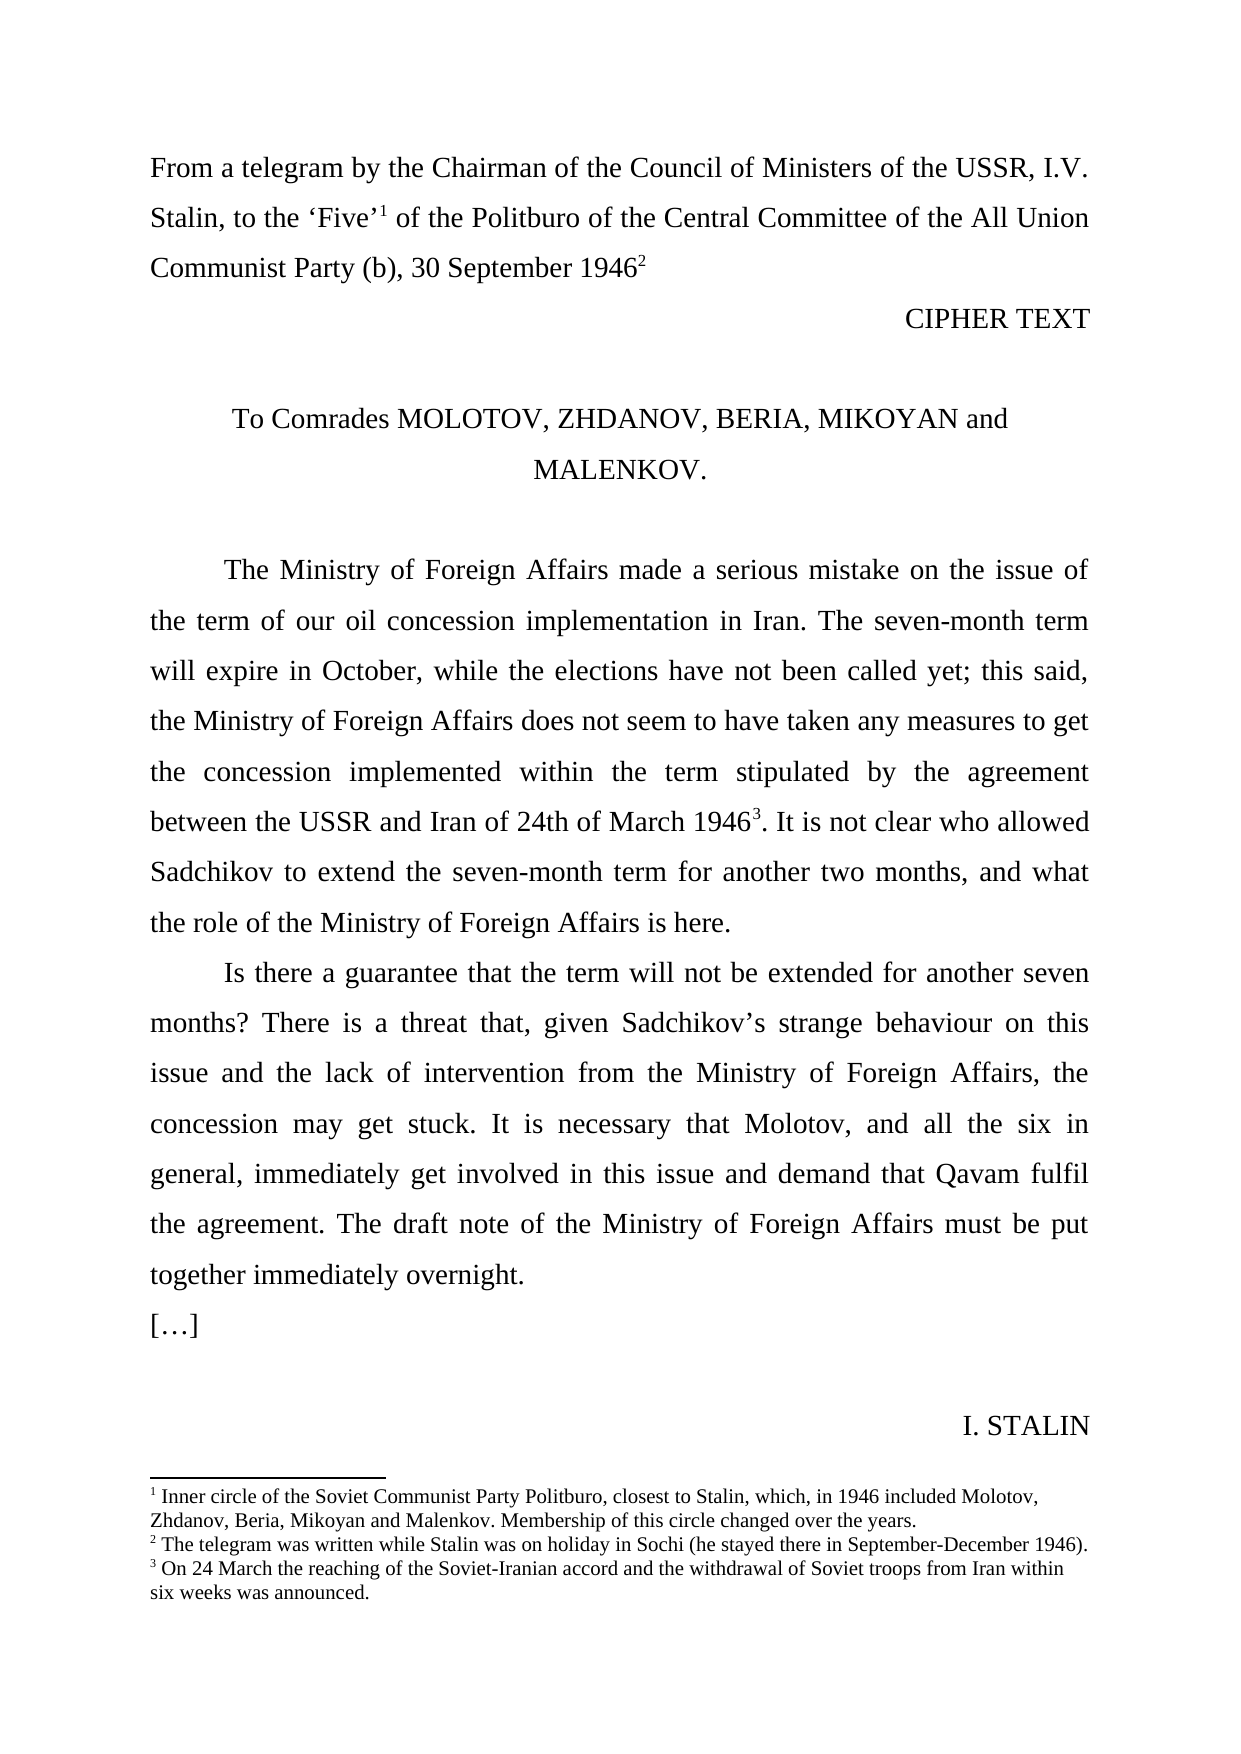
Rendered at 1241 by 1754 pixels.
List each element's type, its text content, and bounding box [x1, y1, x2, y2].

text The Ministry of Foreign Affairs made a serious mistake on the issue of the term of our oil concession implementation in Iran. The seven-month term will expire in October, while the elections have not been called yet; this said, the Ministry of Foreign Affairs does not seem to have taken any measures to get the concession implemented within the term stipulated by the agreement between the USSR and Iran of 24th of March 1946. It is not clear who allowed Sadchikov to extend the seven-month term for another two months, and what the role of the Ministry of Foreign Affairs is here. [150, 552, 1090, 938]
text Is there a guarantee that the term will not be extended for another seven months? There is a threat that, given Sadchikov’s strange behaviour on this issue and the lack of intervention from the Ministry of Foreign Affairs, the concession may get stuck. It is necessary that Molotov, and all the six in general, immediately get involved in this issue and demand that Qavam fulfil the agreement. The draft note of the Ministry of Foreign Affairs must be put together immediately overnight. [150, 955, 1090, 1290]
text Cipher text [150, 301, 1090, 334]
text I. STALIN [779, 1408, 1090, 1441]
text From a telegram by the Chairman of the Council of Ministers of the USSR, I.V. Stalin, to the ‘Five’ of the Politburo of the Central Committee of the All Union Communist Party (b), 30 September 1946 [150, 150, 1090, 284]
text […] [150, 1307, 1090, 1341]
text To Comrades MOLOTOV, ZHDANOV, BERIA, MIKOYAN and MALENKOV. [150, 402, 1090, 485]
